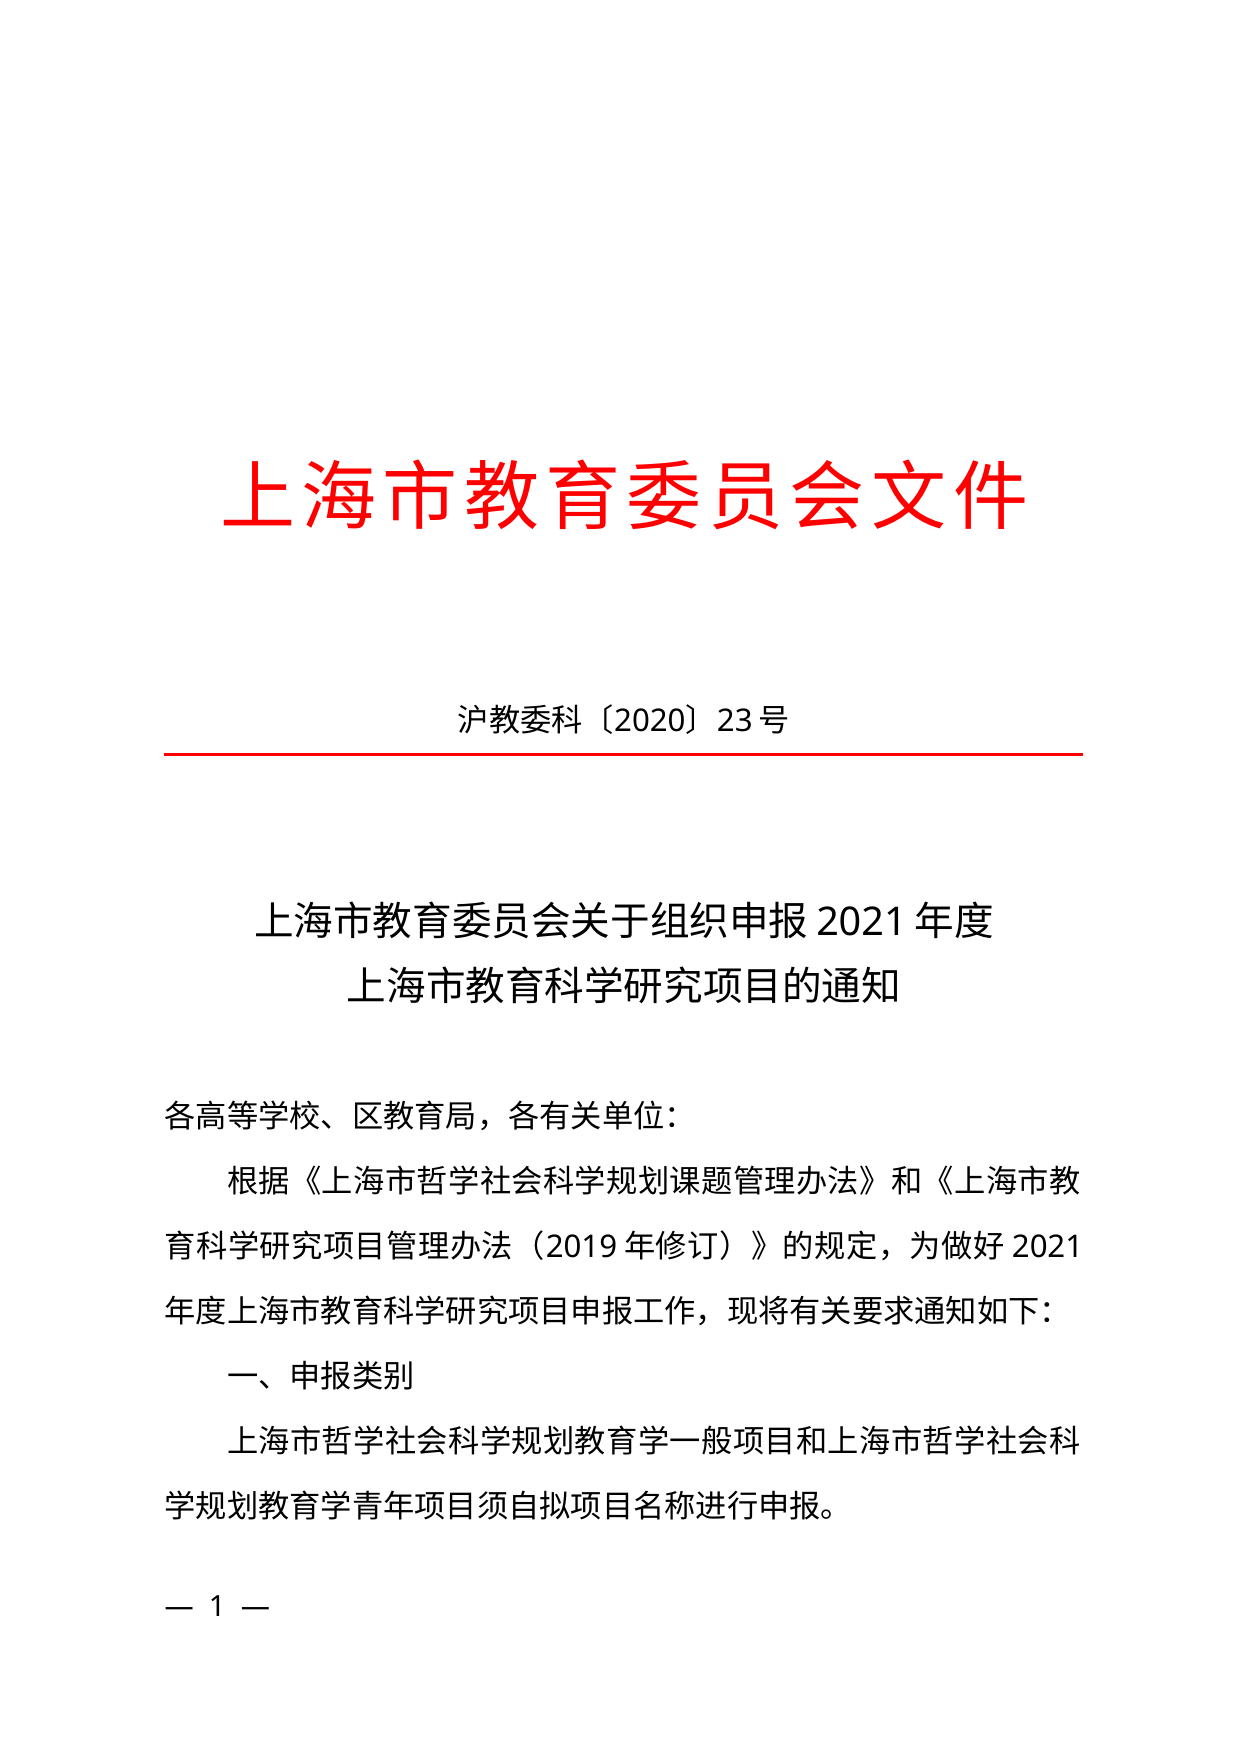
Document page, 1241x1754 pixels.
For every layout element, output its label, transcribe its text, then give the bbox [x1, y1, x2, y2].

text 各高等学校、区教育局，各有关单位： [164, 1081, 1083, 1146]
text 上海市教育委员会关于组织申报2021年度 [164, 886, 1083, 951]
text 沪教委科〔2020〕23号 [164, 686, 1083, 753]
text 上海市哲学社会科学规划教育学一般项目和上海市哲学社会科学规划教育学青年项目须自拟项目名称进行申报。 [164, 1406, 1083, 1536]
text 根据《上海市哲学社会科学规划课题管理办法》和《上海市教育科学研究项目管理办法（2019年修订）》的规定，为做好2021年度上海市教育科学研究项目申报工作，现将有关要求通知如下： [164, 1146, 1083, 1341]
text 上海市教育科学研究项目的通知 [164, 951, 1083, 1016]
text 上海市教育委员会文件 [164, 426, 1083, 556]
text 一、申报类别 [164, 1341, 1083, 1406]
